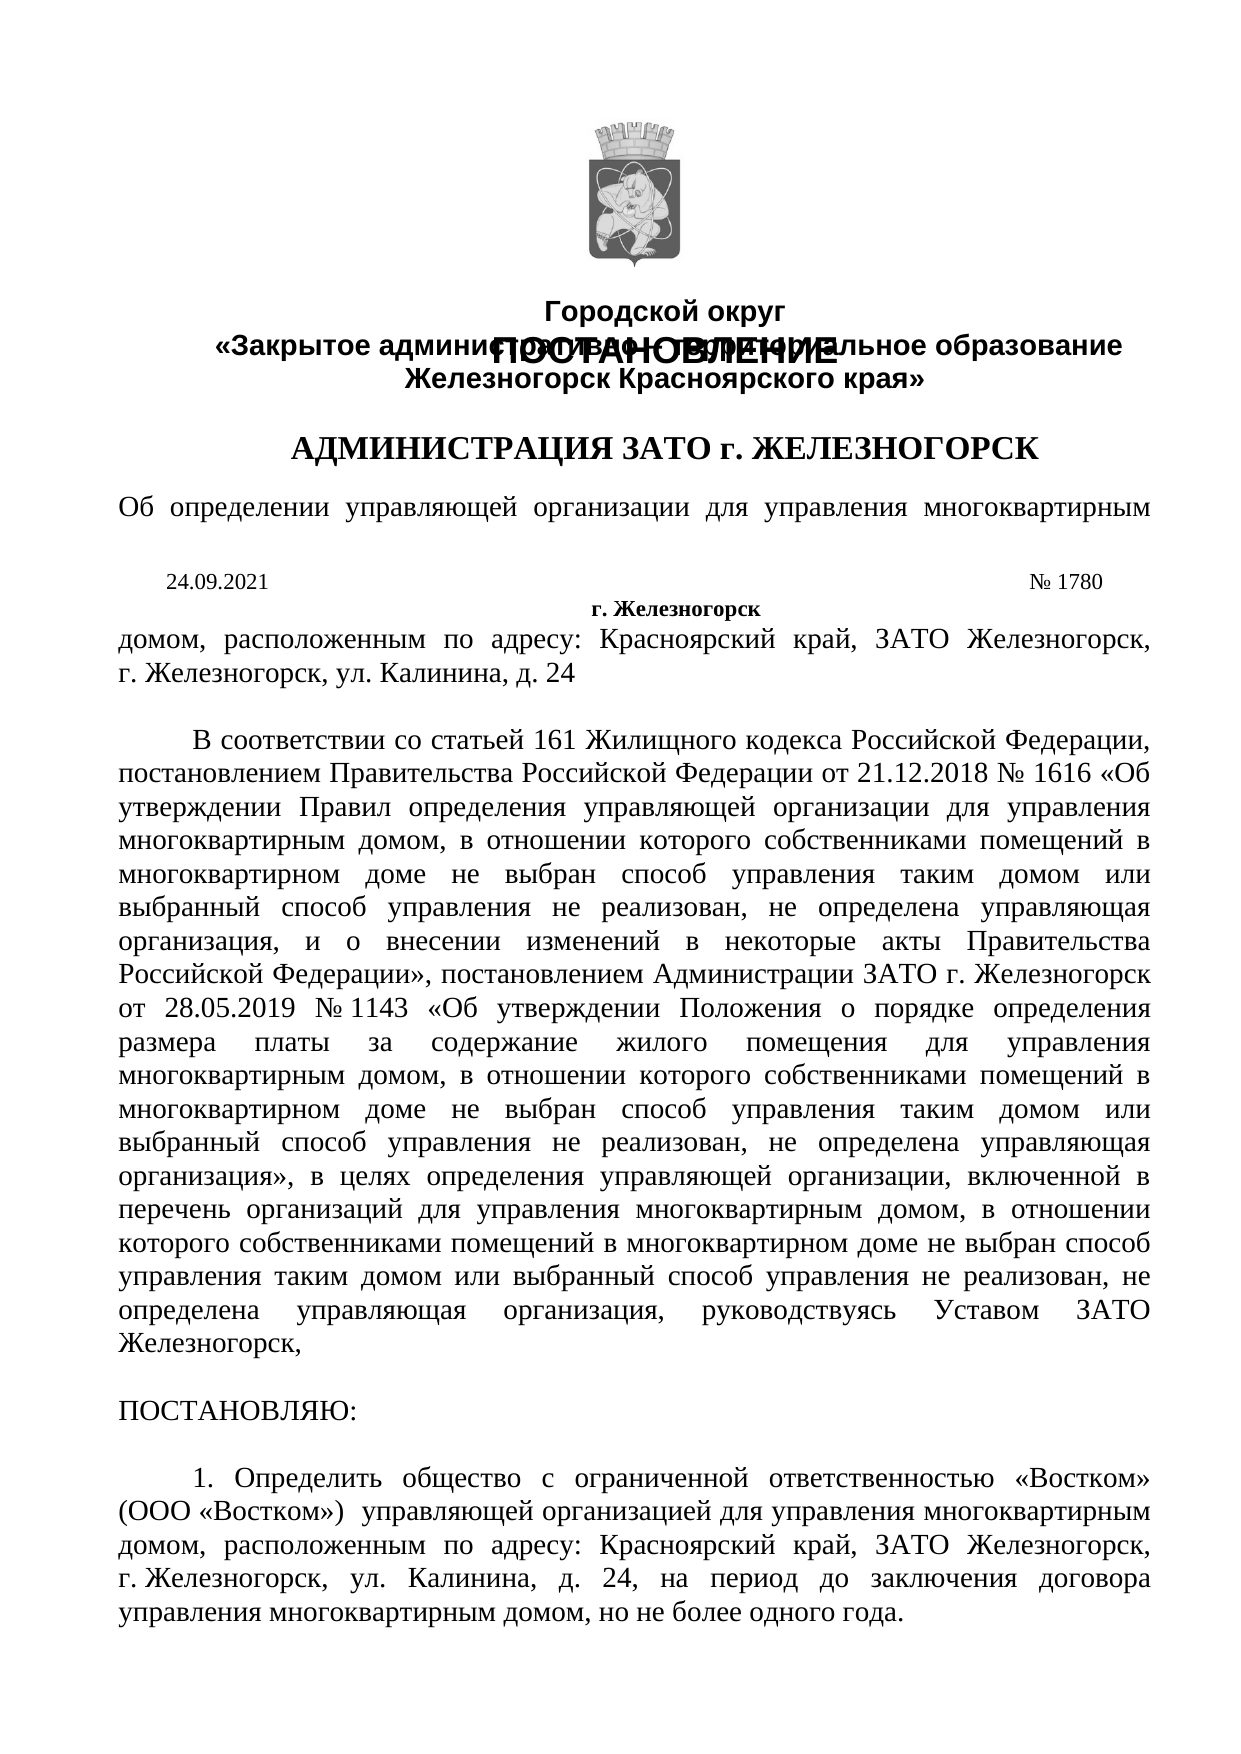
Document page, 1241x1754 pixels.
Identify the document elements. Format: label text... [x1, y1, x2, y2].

title 1. Определить общество с ограниченной ответственностью «Востком» (ООО «Востком») управляющей организацией для управления многоквартирным домом, расположенным по адресу: Красноярский край, ЗАТО Железногорск, г. Железногорск, ул. Калинина, д. 24, на период до заключения договора управления многоквартирным домом, но не более одного года. [118, 1460, 1152, 1627]
text 24.09.2021 № 1780 [166, 568, 1186, 595]
subtitle АДМИНИСТРАЦИЯ ЗАТО г. ЖЕЛЕЗНОГОРСК [149, 428, 1180, 467]
text г. Железногорск [166, 595, 1186, 621]
text ПОСТАНОВЛЕНИЕ [149, 328, 1180, 371]
text В соответствии со статьей 161 Жилищного кодекса Российской Федерации, постановлением Правительства Российской Федерации от 21.12.2018 № 1616 «Об утверждении Правил определения управляющей организации для управления многоквартирным домом, в отношении которого собственниками помещений в многоквартирном доме не выбран способ управления таким домом или выбранный способ управления не реализован, не определена управляющая организация, и о внесении изменений в некоторые акты Правительства Российской Федерации», постановлением Администрации ЗАТО г. Железногорск от 28.05.2019 № 1143 «Об утверждении Положения о порядке определения размера платы за содержание жилого помещения для управления многоквартирным домом, в отношении которого собственниками помещений в многоквартирном доме не выбран способ управления таким домом или выбранный способ управления не реализован, не определена управляющая организация», в целях определения управляющей организации, включенной в перечень организаций для управления многоквартирным домом, в отношении которого собственниками помещений в многоквартирном доме не выбран способ управления таким домом или выбранный способ управления не реализован, не определена управляющая организация, руководствуясь Уставом ЗАТО Железногорск, [118, 722, 1152, 1359]
title ПОСТАНОВЛЯЮ: [118, 1393, 1152, 1426]
text «Закрытое административно – территориальное образование Железногорск Красноярского края» [149, 371, 1180, 395]
text Городской округ [149, 294, 1180, 328]
title Об определении управляющей организации для управления многоквартирным домом, расположенным по адресу: Красноярский край, ЗАТО Железногорск, г. Железногорск, ул. Калинина, д. 24 [118, 380, 1152, 688]
